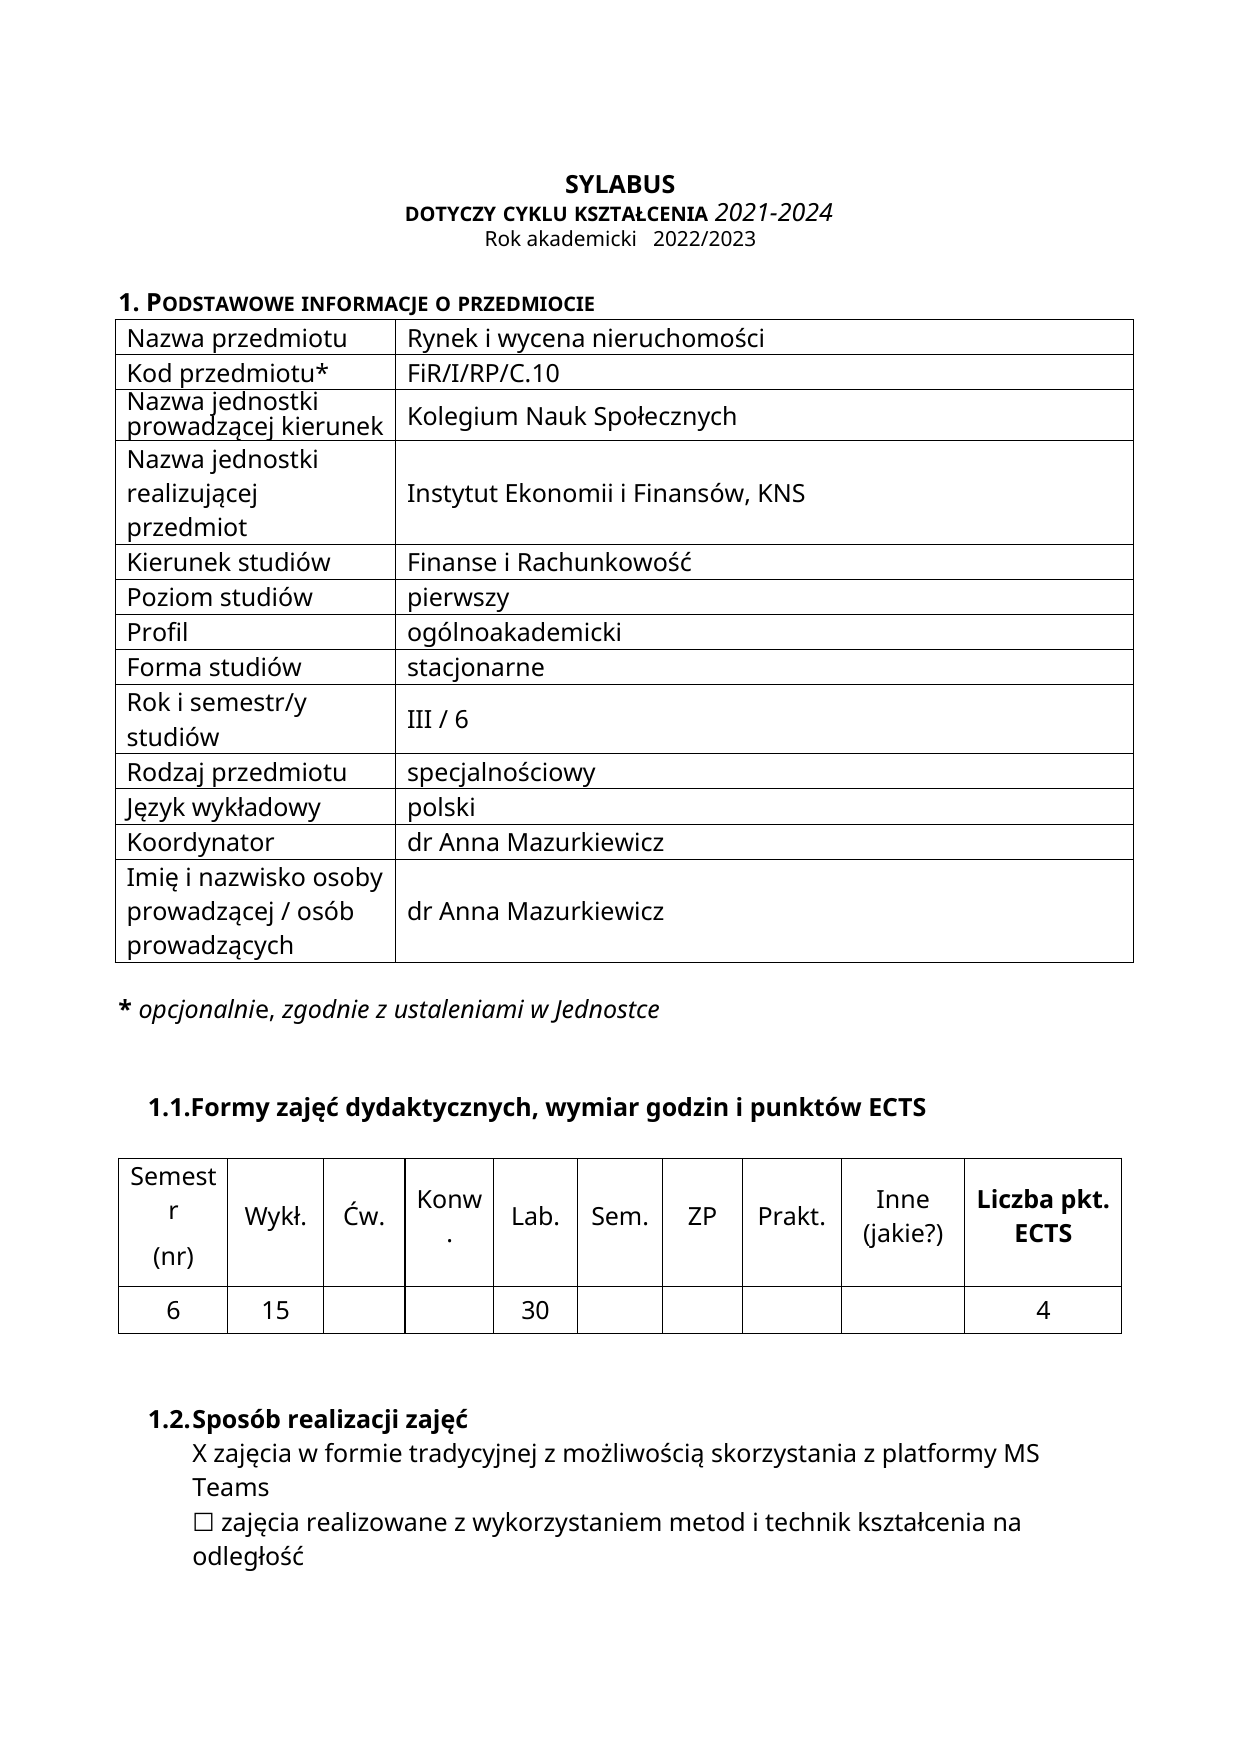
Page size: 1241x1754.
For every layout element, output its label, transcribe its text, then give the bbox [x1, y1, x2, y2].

table_cell Kod przedmiotu* [116, 355, 395, 389]
table_cell Forma studiów [116, 650, 395, 684]
table_header ZP [663, 1159, 742, 1286]
table_header Rynek i wycena nieruchomości [396, 320, 1133, 354]
table_cell 4 [965, 1287, 1121, 1333]
table_cell [842, 1287, 964, 1333]
text ☐ zajęcia realizowane z wykorzystaniem metod i technik kształcenia na odległość [192, 1504, 1122, 1572]
text 1.2. Sposób realizacji zajęć [148, 1402, 1122, 1436]
table_cell Kolegium Nauk Społecznych [396, 390, 1133, 440]
table_cell 15 [228, 1287, 323, 1333]
table_cell III / 6 [396, 685, 1133, 753]
table_cell Poziom studiów [116, 580, 395, 614]
table_cell Profil [116, 615, 395, 649]
table_header Inne (jakie?) [842, 1159, 964, 1286]
table_cell specjalnościowy [396, 754, 1133, 788]
table_header Semestr (nr) [119, 1159, 227, 1286]
table_cell Język wykładowy [116, 789, 395, 823]
table_header Lab. [494, 1159, 577, 1286]
table_cell [324, 1287, 404, 1333]
table_cell Koordynator [116, 825, 395, 858]
table_header Wykł. [228, 1159, 323, 1286]
table_cell Finanse i Rachunkowość [396, 545, 1133, 579]
text 1. Podstawowe informacje o przedmiocie [118, 285, 1122, 319]
table_header Konw. [406, 1159, 493, 1286]
table_cell Nazwa jednostki realizującej przedmiot [116, 441, 395, 544]
table_header Sem. [578, 1159, 662, 1286]
table_header Liczba pkt. ECTS [965, 1159, 1121, 1286]
text Rok akademicki 2022/2023 [118, 226, 1122, 251]
table_cell 6 [119, 1287, 227, 1333]
table_cell FiR/I/RP/C.10 [396, 355, 1133, 389]
table_cell Kierunek studiów [116, 545, 395, 579]
table_header Ćw. [324, 1159, 404, 1286]
table_cell dr Anna Mazurkiewicz [396, 860, 1133, 962]
table_cell Imię i nazwisko osoby prowadzącej / osób prowadzących [116, 860, 395, 962]
text X zajęcia w formie tradycyjnej z możliwością skorzystania z platformy MS Teams [192, 1436, 1122, 1504]
table_cell Instytut Ekonomii i Finansów, KNS [396, 441, 1133, 544]
table_header Prakt. [743, 1159, 841, 1286]
table_cell [578, 1287, 662, 1333]
table_cell ogólnoakademicki [396, 615, 1133, 649]
table_header Nazwa przedmiotu [116, 320, 395, 354]
table_cell pierwszy [396, 580, 1133, 614]
table_cell polski [396, 789, 1133, 823]
text SYLABUS [118, 167, 1122, 201]
text dotyczy cyklu kształcenia 2021-2024 [118, 201, 1122, 226]
table_cell 30 [494, 1287, 577, 1333]
table_cell [663, 1287, 742, 1333]
table_cell dr Anna Mazurkiewicz [396, 825, 1133, 858]
table_cell Rok i semestr/y studiów [116, 685, 395, 753]
table_cell Rodzaj przedmiotu [116, 754, 395, 788]
table_cell Nazwa jednostki prowadzącej kierunek [116, 390, 395, 440]
table_cell [743, 1287, 841, 1333]
table_cell stacjonarne [396, 650, 1133, 684]
text * opcjonalnie, zgodnie z ustaleniami w Jednostce [118, 992, 1122, 1026]
text 1.1.Formy zajęć dydaktycznych, wymiar godzin i punktów ECTS [148, 1089, 1122, 1123]
table_cell [406, 1287, 493, 1333]
